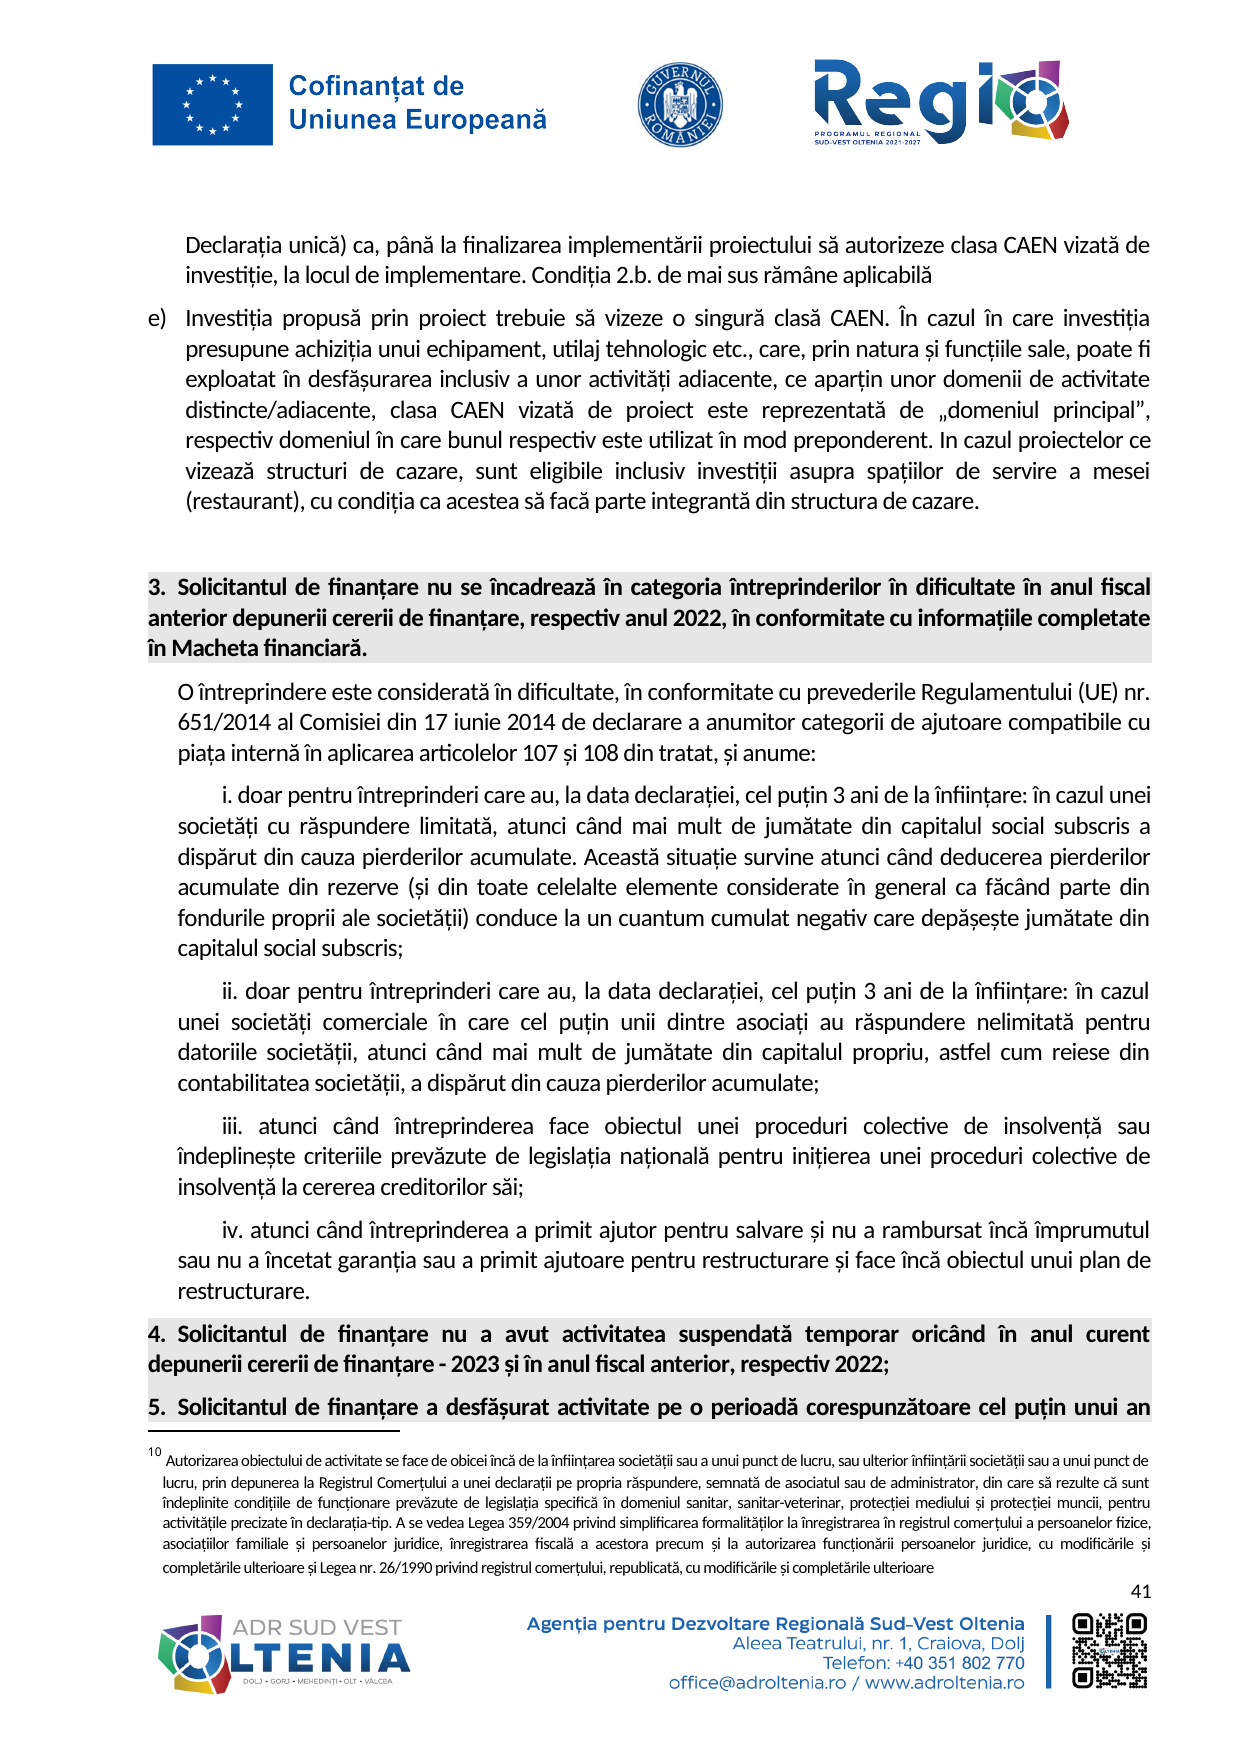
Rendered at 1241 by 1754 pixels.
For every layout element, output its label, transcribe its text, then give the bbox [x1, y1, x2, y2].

text i. doar pentru întreprinderi care au, la data declarației, cel puțin 3 ani de la înființare: în cazul unei societăți cu răspundere limitată, atunci când mai mult de jumătate din capitalul social subscris a dispărut din cauza pierderilor acumulate. Această situație survine atunci când deducerea pierderilor acumulate din rezerve (și din toate celelalte elemente considerate în general ca făcând parte din fondurile proprii ale societății) conduce la un cuantum cumulat negativ care depășește jumătate din capitalul social subscris; [177, 780, 1152, 963]
list Solicitantul de finanțare nu se încadrează în categoria întreprinderilor în dificultate în anul fiscal anterior depunerii cererii de finanțare, respectiv anul 2022, în conformitate cu informațiile completate în Macheta financiară. [148, 572, 1152, 663]
picture [812, 58, 1071, 147]
picture [148, 1604, 1152, 1701]
list Investiția propusă prin proiect trebuie să vizeze o singură clasă CAEN. În cazul în care investiția presupune achiziția unui echipament, utilaj tehnologic etc., care, prin natura și funcțiile sale, poate fi exploatat în desfășurarea inclusiv a unor activități adiacente, ce aparțin unor domenii de activitate distincte/adiacente, clasa CAEN vizată de proiect este reprezentată de „domeniul principal”, respectiv domeniul în care bunul respectiv este utilizat în mod preponderent. In cazul proiectelor ce vizează structuri de cazare, sunt eligibile inclusiv investiții asupra spațiilor de servire a mesei (restaurant), cu condiția ca acestea să facă parte integrantă din structura de cazare. [148, 302, 1152, 516]
text iv. atunci când întreprinderea a primit ajutor pentru salvare și nu a rambursat încă împrumutul sau nu a încetat garanția sau a primit ajutoare pentru restructurare și face încă obiectul unui plan de restructurare. [177, 1214, 1152, 1306]
text O întreprindere este considerată în dificultate, în conformitate cu prevederile Regulamentului (UE) nr. 651/2014 al Comisiei din 17 iunie 2014 de declarare a anumitor categorii de ajutoare compatibile cu piața internă în aplicarea articolelor 107 și 108 din tratat, și anume: [177, 676, 1152, 767]
text ii. doar pentru întreprinderi care au, la data declarației, cel puțin 3 ani de la înființare: în cazul unei societăți comerciale în care cel puțin unii dintre asociați au răspundere nelimitată pentru datoriile societății, atunci când mai mult de jumătate din capitalul propriu, astfel cum reiese din contabilitatea societății, a dispărut din cauza pierderilor acumulate; [177, 975, 1152, 1097]
picture [147, 59, 549, 149]
text iii. atunci când întreprinderea face obiectul unei proceduri colective de insolvență sau îndeplinește criteriile prevăzute de legislația națională pentru inițierea unei proceduri colective de insolvență la cererea creditorilor săi; [177, 1110, 1152, 1201]
list Solicitantul de finanțare nu a avut activitatea suspendată temporar oricând în anul curent depunerii cererii de finanțare - 2023 și în anul fiscal anterior, respectiv 2022; [148, 1318, 1152, 1379]
picture [633, 60, 728, 149]
